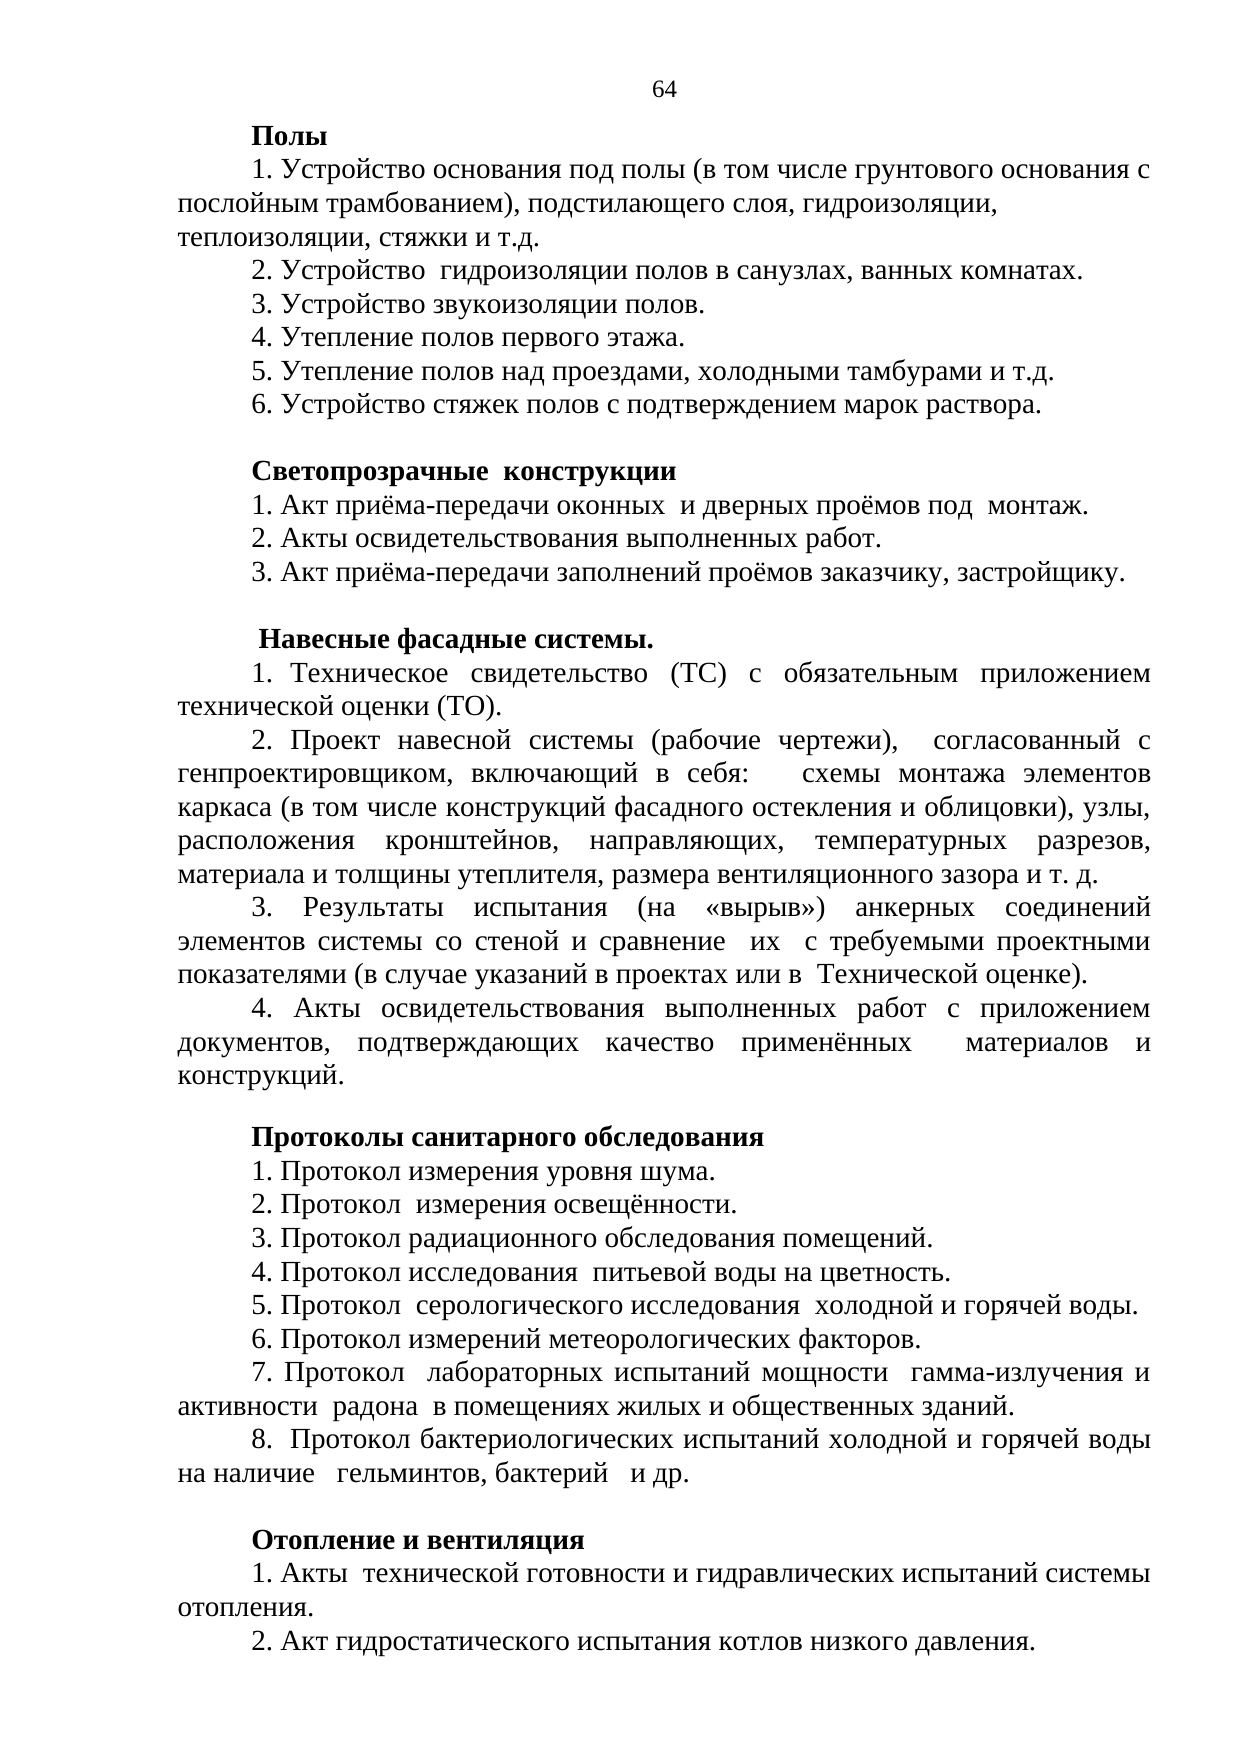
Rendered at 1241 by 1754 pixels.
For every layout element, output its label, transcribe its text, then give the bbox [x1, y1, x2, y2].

text 3. Результаты испытания (на «вырыв») анкерных соединений элементов системы со стеной и сравнение их с требуемыми проектными показателями (в случае указаний в проектах или в Технической оценке). [177, 889, 1152, 990]
text 5. Утепление полов над проездами, холодными тамбурами и т.д. [177, 353, 1152, 386]
text Полы [177, 118, 1152, 152]
text Навесные фасадные системы. [177, 621, 1152, 655]
text 4. Утепление полов первого этажа. [177, 319, 1152, 353]
text 7. Протокол лабораторных испытаний мощности гамма-излучения и активности радона в помещениях жилых и общественных зданий. [177, 1354, 1152, 1421]
text 6. Протокол измерений метеорологических факторов. [177, 1321, 1152, 1354]
text 2. Проект навесной системы (рабочие чертежи), согласованный с генпроектировщиком, включающий в себя: схемы монтажа элементов каркаса (в том числе конструкций фасадного остекления и облицовки), узлы, расположения кронштейнов, направляющих, температурных разрезов, материала и толщины утеплителя, размера вентиляционного зазора и т. д. [177, 722, 1152, 889]
text 2. Устройство гидроизоляции полов в санузлах, ванных комнатах. [177, 252, 1152, 286]
text 2. Протокол измерения освещённости. [177, 1187, 1152, 1220]
text Отопление и вентиляция [177, 1522, 1152, 1556]
list Протокол бактериологических испытаний холодной и горячей воды на наличие гельминтов, бактерий и др. [177, 1421, 1152, 1488]
text 3. Устройство звукоизоляции полов. [177, 286, 1152, 319]
text 1. Устройство основания под полы (в том числе грунтового основания с послойным трамбованием), подстилающего слоя, гидроизоляции, теплоизоляции, стяжки и т.д. [177, 152, 1152, 252]
list Техническое свидетельство (ТС) с обязательным приложением технической оценки (ТО). [177, 655, 1152, 722]
text 4. Протокол исследования питьевой воды на цветность. [177, 1254, 1152, 1287]
text 4. Акты освидетельствования выполненных работ с приложением документов, подтверждающих качество применённых материалов и конструкций. [177, 990, 1152, 1091]
text 3. Протокол радиационного обследования помещений. [177, 1220, 1152, 1254]
text 1. Акт приёма-передачи оконных и дверных проёмов под монтаж. [177, 487, 1152, 521]
text Протоколы санитарного обследования [177, 1119, 1152, 1153]
text 6. Устройство стяжек полов с подтверждением марок раствора. [177, 386, 1152, 420]
text 1. Акты технической готовности и гидравлических испытаний системы отопления. [177, 1556, 1152, 1623]
text 5. Протокол серологического исследования холодной и горячей воды. [177, 1287, 1152, 1321]
text Светопрозрачные конструкции [177, 453, 1152, 487]
text 1. Протокол измерения уровня шума. [177, 1153, 1152, 1187]
text 3. Акт приёма-передачи заполнений проёмов заказчику, застройщику. [177, 554, 1152, 588]
text 2. Акты освидетельствования выполненных работ. [177, 521, 1152, 554]
text 2. Акт гидростатического испытания котлов низкого давления. [177, 1623, 1152, 1656]
